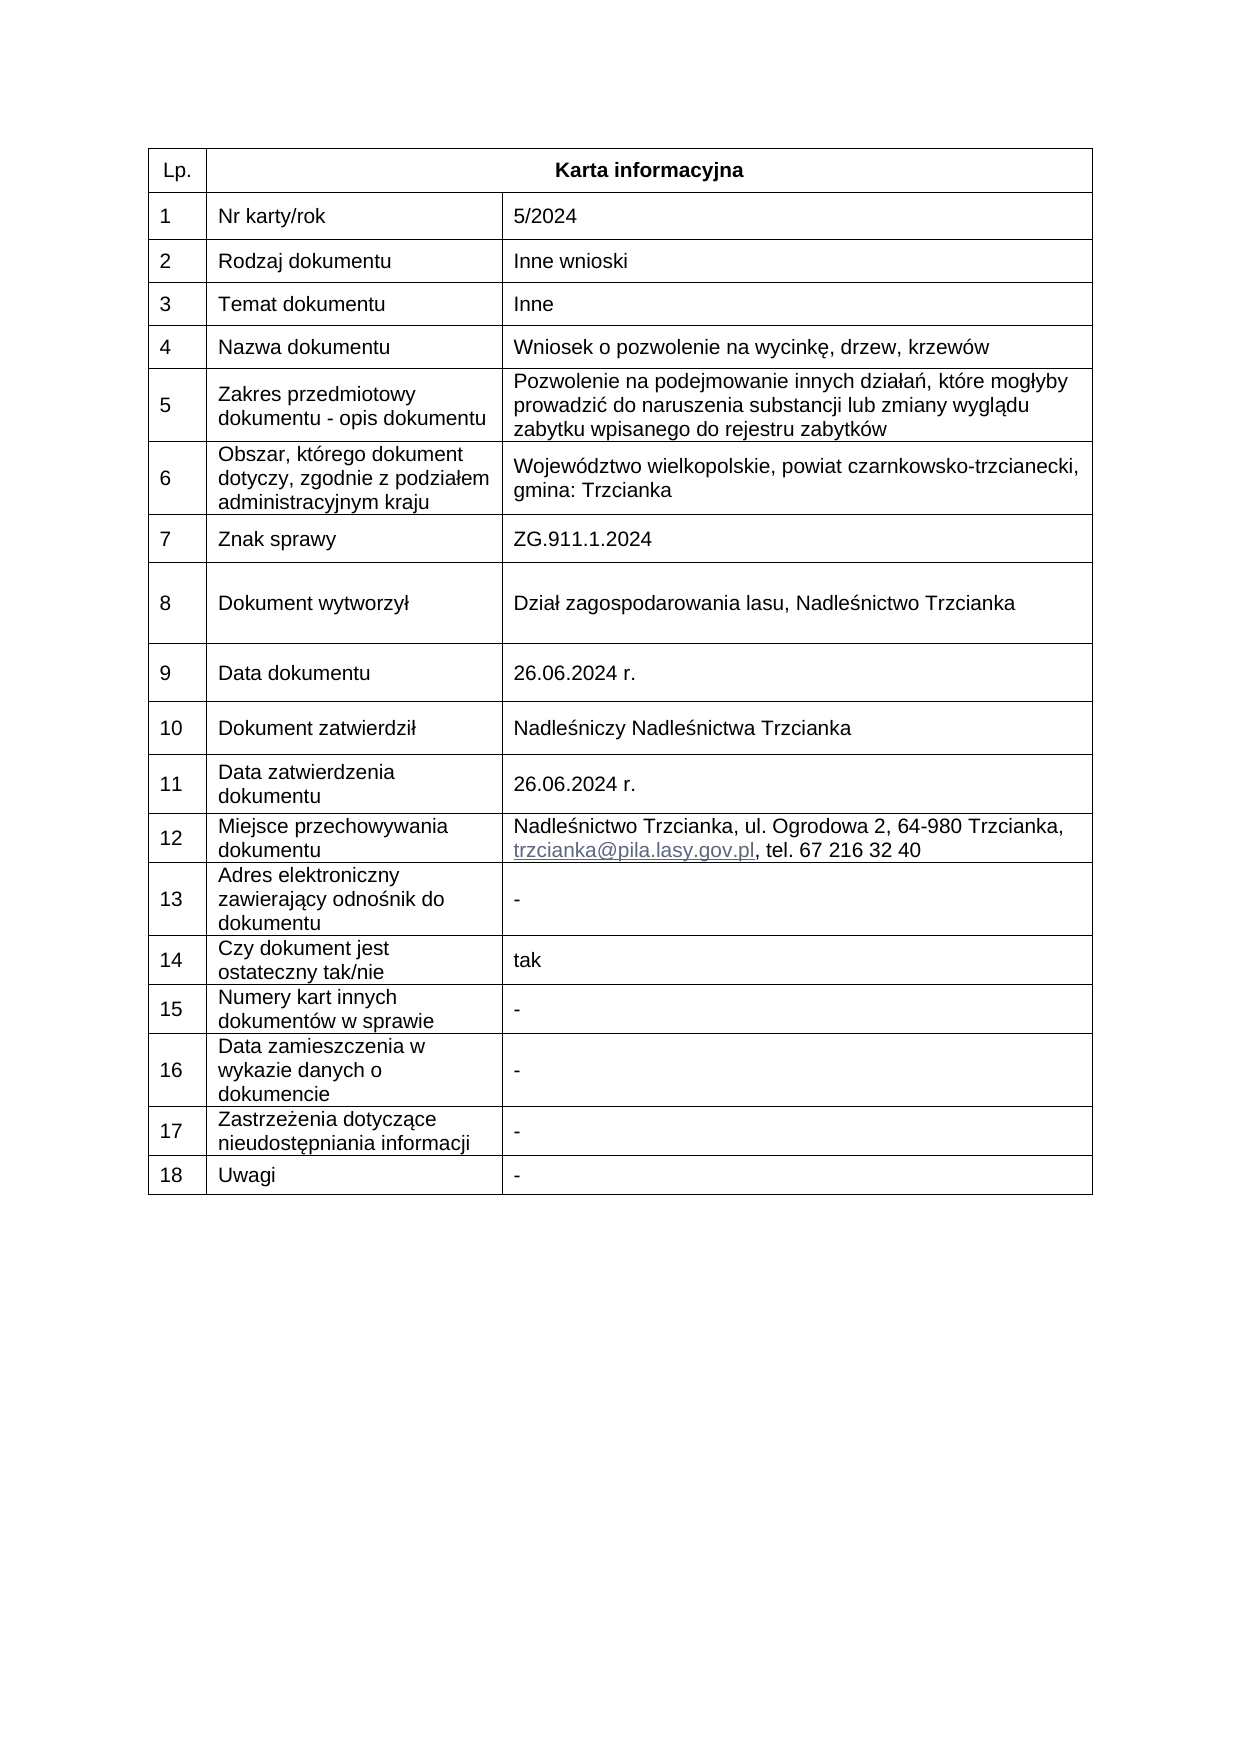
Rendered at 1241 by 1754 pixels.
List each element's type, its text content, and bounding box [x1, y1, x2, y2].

table_cell 9 [149, 644, 206, 701]
table_cell Rodzaj dokumentu [207, 240, 502, 282]
table_cell 12 [149, 814, 206, 862]
table_cell 16 [149, 1034, 206, 1106]
table_cell - [503, 985, 1092, 1033]
table_cell 2 [149, 240, 206, 282]
table_cell Temat dokumentu [207, 283, 502, 325]
table_cell 8 [149, 563, 206, 643]
table_cell 13 [149, 863, 206, 935]
table_cell ZG.911.1.2024 [503, 515, 1092, 562]
table_cell Numery kart innych dokumentów w sprawie [207, 985, 502, 1033]
table_cell 4 [149, 326, 206, 368]
table_cell Adres elektroniczny zawierający odnośnik do dokumentu [207, 863, 502, 935]
table_cell Data zamieszczenia w wykazie danych o dokumencie [207, 1034, 502, 1106]
table_cell Uwagi [207, 1156, 502, 1193]
table_cell Nr karty/rok [207, 193, 502, 239]
table_cell Data zatwierdzenia dokumentu [207, 755, 502, 813]
table_cell - [503, 863, 1092, 935]
table_header Lp. [149, 149, 206, 192]
table_cell Zakres przedmiotowy dokumentu - opis dokumentu [207, 369, 502, 441]
table_cell Nadleśniczy Nadleśnictwa Trzcianka [503, 702, 1092, 753]
table_cell Zastrzeżenia dotyczące nieudostępniania informacji [207, 1107, 502, 1154]
table_cell 14 [149, 936, 206, 984]
table_cell 5 [149, 369, 206, 441]
table_cell Dokument zatwierdził [207, 702, 502, 753]
table_cell - [503, 1034, 1092, 1106]
table_cell 26.06.2024 r. [503, 755, 1092, 813]
table_cell 18 [149, 1156, 206, 1193]
table_cell Dział zagospodarowania lasu, Nadleśnictwo Trzcianka [503, 563, 1092, 643]
table_header Karta informacyjna [207, 149, 1092, 192]
table_cell Miejsce przechowywania dokumentu [207, 814, 502, 862]
table_cell 1 [149, 193, 206, 239]
table_cell - [503, 1107, 1092, 1154]
table_cell 6 [149, 442, 206, 514]
table_cell 11 [149, 755, 206, 813]
table_cell - [503, 1156, 1092, 1193]
table_cell Obszar, którego dokument dotyczy, zgodnie z podziałem administracyjnym kraju [207, 442, 502, 514]
table_cell Wniosek o pozwolenie na wycinkę, drzew, krzewów [503, 326, 1092, 368]
table_cell tak [503, 936, 1092, 984]
table_cell 10 [149, 702, 206, 753]
table_cell 7 [149, 515, 206, 562]
table_cell Nadleśnictwo Trzcianka, ul. Ogrodowa 2, 64-980 Trzcianka, trzcianka@pila.lasy.gov.pl, tel. 67 216 32 40 [503, 814, 1092, 862]
table_cell 17 [149, 1107, 206, 1154]
table_cell Data dokumentu [207, 644, 502, 701]
table_cell 5/2024 [503, 193, 1092, 239]
table_cell Znak sprawy [207, 515, 502, 562]
table_cell Województwo wielkopolskie, powiat czarnkowsko-trzcianecki, gmina: Trzcianka [503, 442, 1092, 514]
table_cell 26.06.2024 r. [503, 644, 1092, 701]
table_cell Inne [503, 283, 1092, 325]
table_cell Pozwolenie na podejmowanie innych działań, które mogłyby prowadzić do naruszenia substancji lub zmiany wyglądu zabytku wpisanego do rejestru zabytków [503, 369, 1092, 441]
table_cell Czy dokument jest ostateczny tak/nie [207, 936, 502, 984]
table_cell 15 [149, 985, 206, 1033]
table_cell Nazwa dokumentu [207, 326, 502, 368]
table_cell 3 [149, 283, 206, 325]
table_cell Inne wnioski [503, 240, 1092, 282]
table_cell Dokument wytworzył [207, 563, 502, 643]
